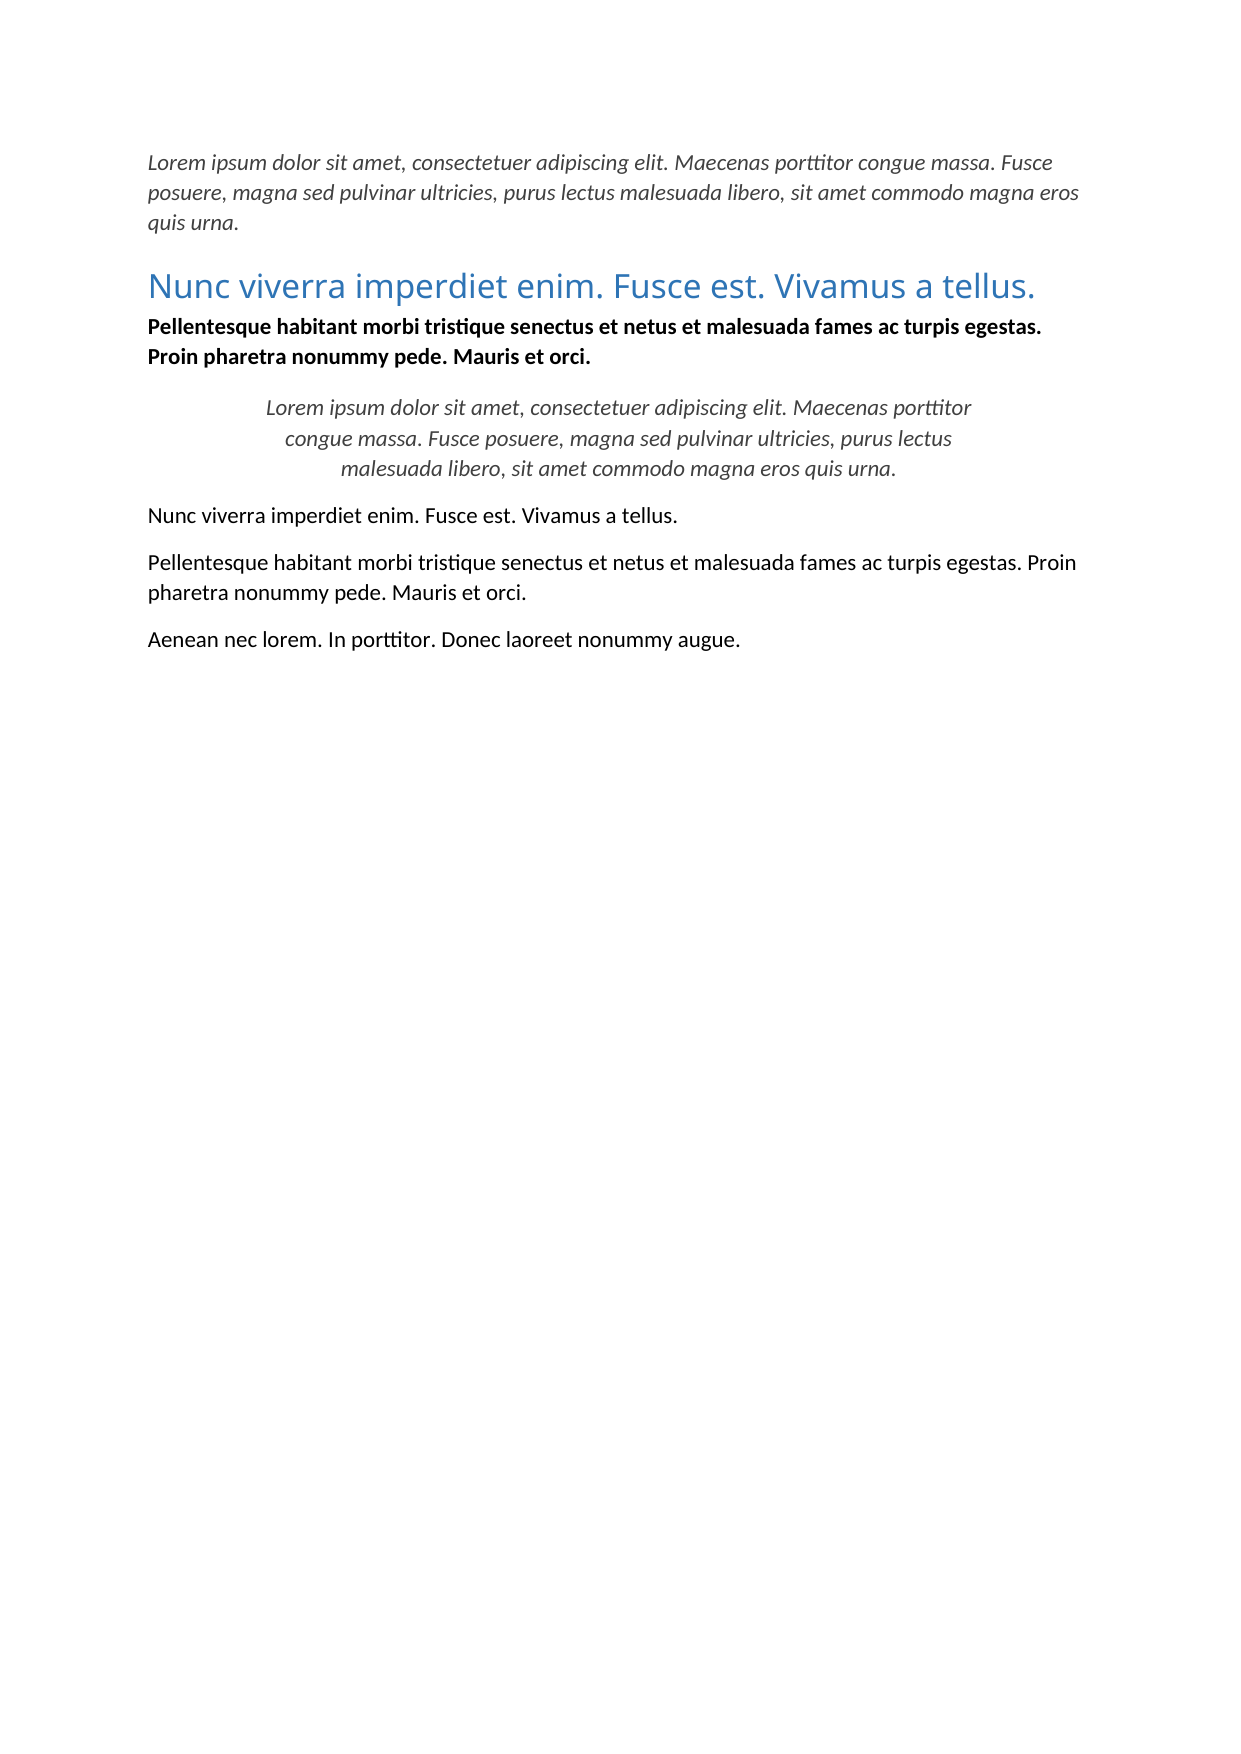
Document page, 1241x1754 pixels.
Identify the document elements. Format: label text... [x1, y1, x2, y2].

text Aenean nec lorem. In porttitor. Donec laoreet nonummy augue. [148, 625, 1093, 653]
text Lorem ipsum dolor sit amet, consectetuer adipiscing elit. Maecenas porttitor congue massa. Fusce posuere, magna sed pulvinar ultricies, purus lectus malesuada libero, sit amet commodo magna eros quis urna. [148, 148, 1093, 236]
subtitle Nunc viverra imperdiet enim. Fusce est. Vivamus a tellus. [148, 263, 1093, 309]
text Lorem ipsum dolor sit amet, consectetuer adipiscing elit. Maecenas porttitor congue massa. Fusce posuere, magna sed pulvinar ultricies, purus lectus malesuada libero, sit amet commodo magna eros quis urna. [238, 393, 1003, 482]
text Pellentesque habitant morbi tristique senectus et netus et malesuada fames ac turpis egestas. Proin pharetra nonummy pede. Mauris et orci. [148, 312, 1093, 370]
text Nunc viverra imperdiet enim. Fusce est. Vivamus a tellus. [148, 501, 1093, 529]
text Pellentesque habitant morbi tristique senectus et netus et malesuada fames ac turpis egestas. Proin pharetra nonummy pede. Mauris et orci. [148, 548, 1093, 606]
